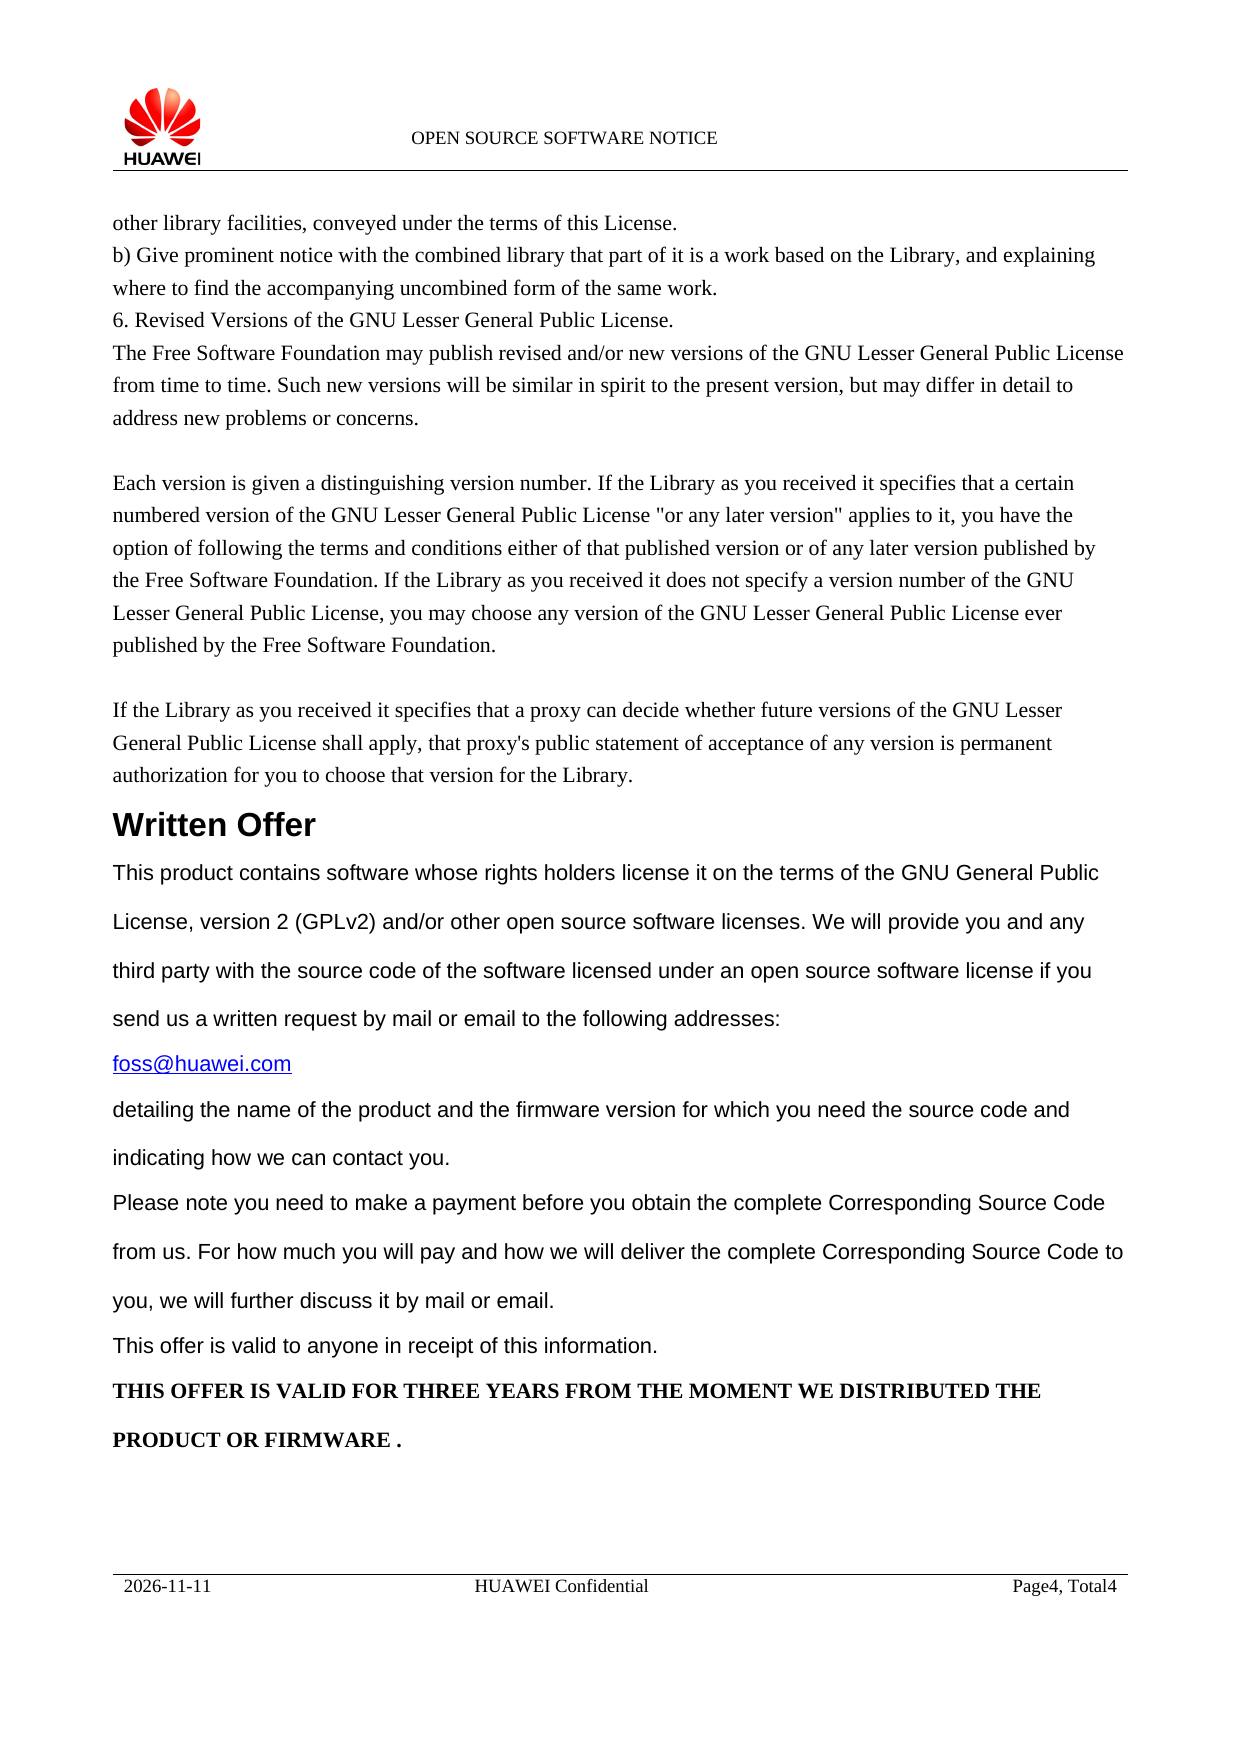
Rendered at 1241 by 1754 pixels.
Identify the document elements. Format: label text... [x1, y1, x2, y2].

text Please note you need to make a payment before you obtain the complete Corresponding Source Code from us. For how much you will pay and how we will deliver the complete Corresponding Source Code to you, we will further discuss it by mail or email. [112, 1187, 1128, 1317]
text Written Offer [112, 791, 1128, 856]
text foss@huawei.com [112, 1048, 1128, 1080]
text This product contains software whose rights holders license it on the terms of the GNU General Public License, version 2 (GPLv2) and/or other open source software licenses. We will provide you and any third party with the source code of the software licensed under an open source software license if you send us a written request by mail or email to the following addresses: [112, 856, 1128, 1035]
text detailing the name of the product and the firmware version for which you need the source code and indicating how we can contact you. [112, 1093, 1128, 1174]
text This offer is valid to anyone in receipt of this information. [112, 1329, 1128, 1362]
text This offer is valid for three years from the moment we distributed the product or firmware . [112, 1374, 1128, 1456]
picture [124, 88, 201, 165]
